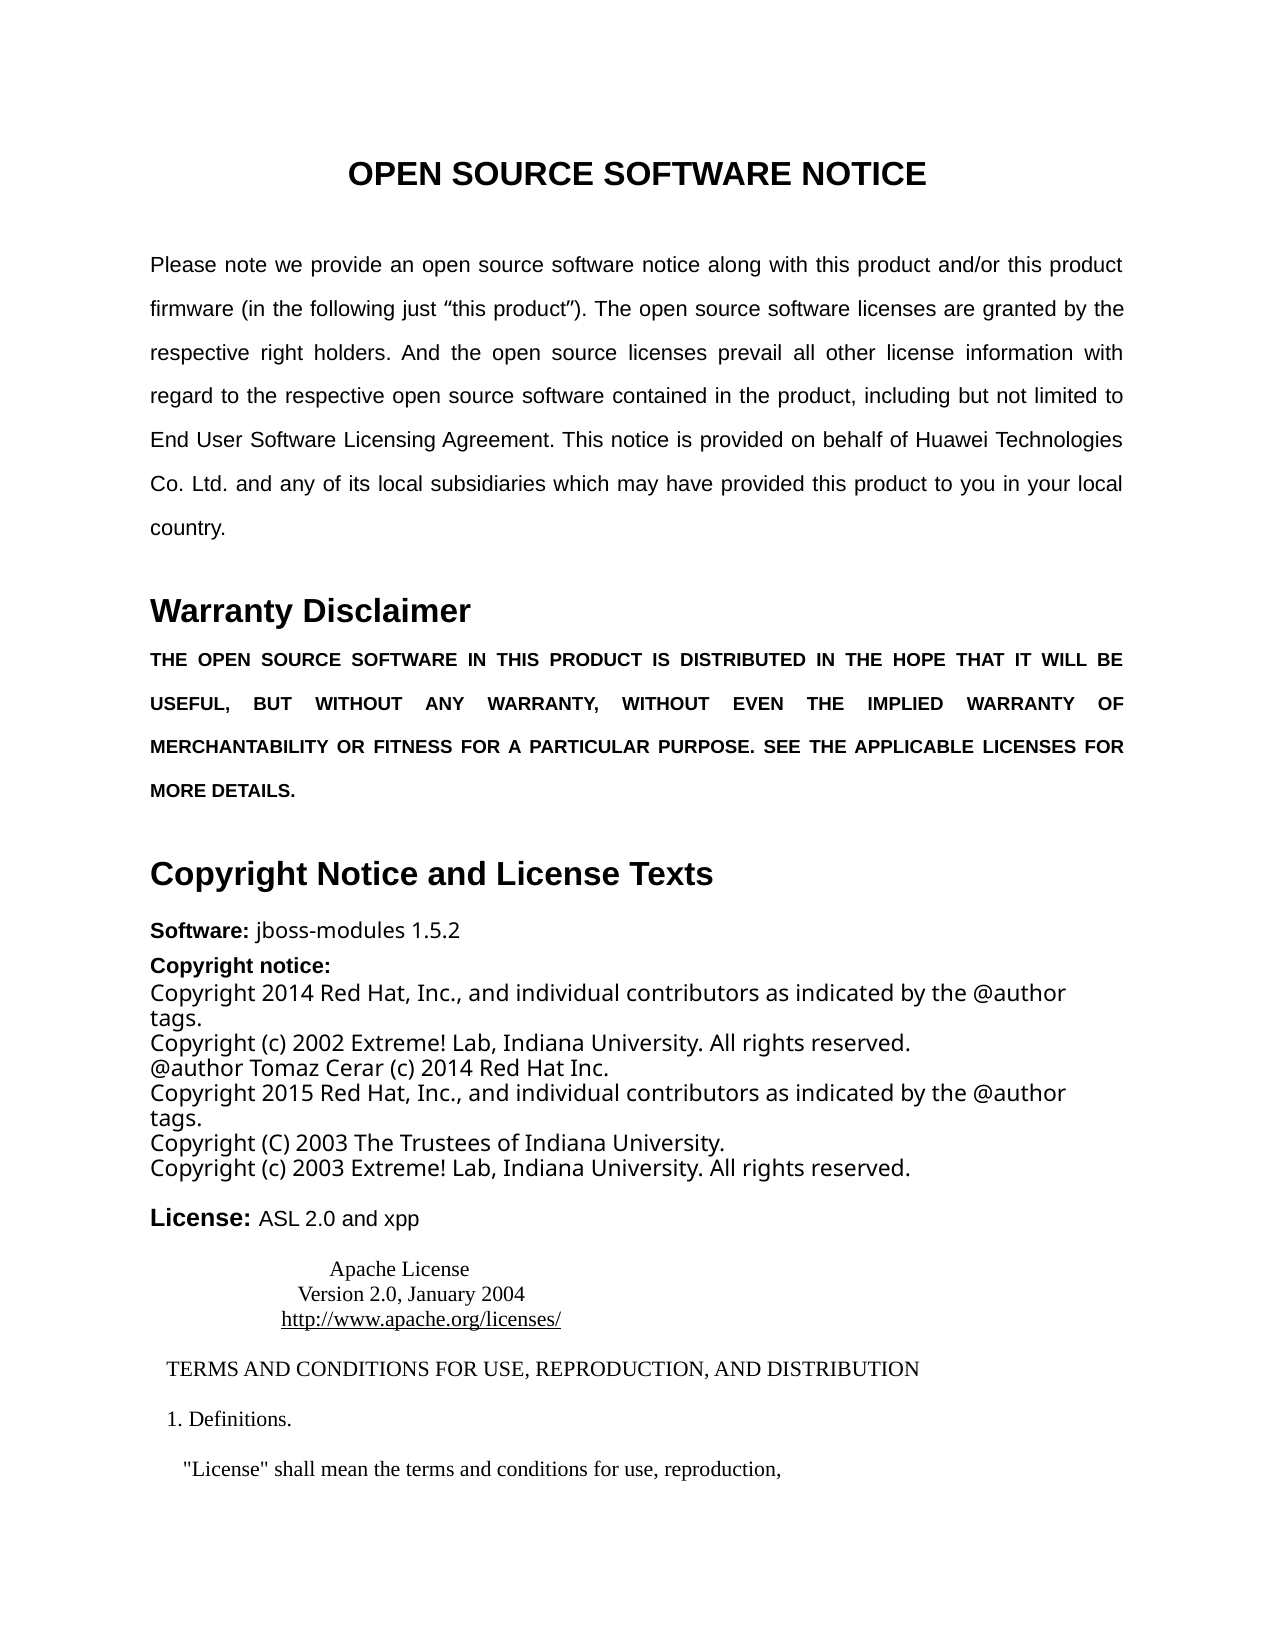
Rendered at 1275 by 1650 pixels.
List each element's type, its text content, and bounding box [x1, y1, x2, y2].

text Software: jboss-modules 1.5.2 [150, 919, 1125, 944]
text OPEN SOURCE SOFTWARE NOTICE [150, 150, 1125, 194]
text Copyright Notice and License Texts [150, 850, 1125, 894]
text Warranty Disclaimer [150, 587, 1125, 631]
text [150, 1231, 1125, 1481]
text The open source software in this product is distributed in the hope that it will be useful, but WITHOUT ANY WARRANTY, without even the implied warranty of MERCHANTABILITY or FITNESS FOR A PARTICULAR PURPOSE. See the applicable licenses for more details. [150, 631, 1125, 806]
text Please note we provide an open source software notice along with this product and/or this product firmware (in the following just “this product”). The open source software licenses are granted by the respective right holders. And the open source licenses prevail all other license information with regard to the respective open source software contained in the product, including but not limited to End User Software Licensing Agreement. This notice is provided on behalf of Huawei Technologies Co. Ltd. and any of its local subsidiaries which may have provided this product to you in your local country. [150, 237, 1125, 544]
text Copyright 2014 Red Hat, Inc., and individual contributors as indicated by the @author tags. Copyright (c) 2002 Extreme! Lab, Indiana University. All rights reserved. @author Tomaz Cerar (c) 2014 Red Hat Inc. Copyright 2015 Red Hat, Inc., and individual contributors as indicated by the @author tags. Copyright (C) 2003 The Trustees of Indiana University. Copyright (c) 2003 Extreme! Lab, Indiana University. All rights reserved. [150, 981, 1125, 1206]
text License: ASL 2.0 and xpp [150, 1206, 1125, 1231]
text Copyright notice: [150, 944, 1125, 981]
